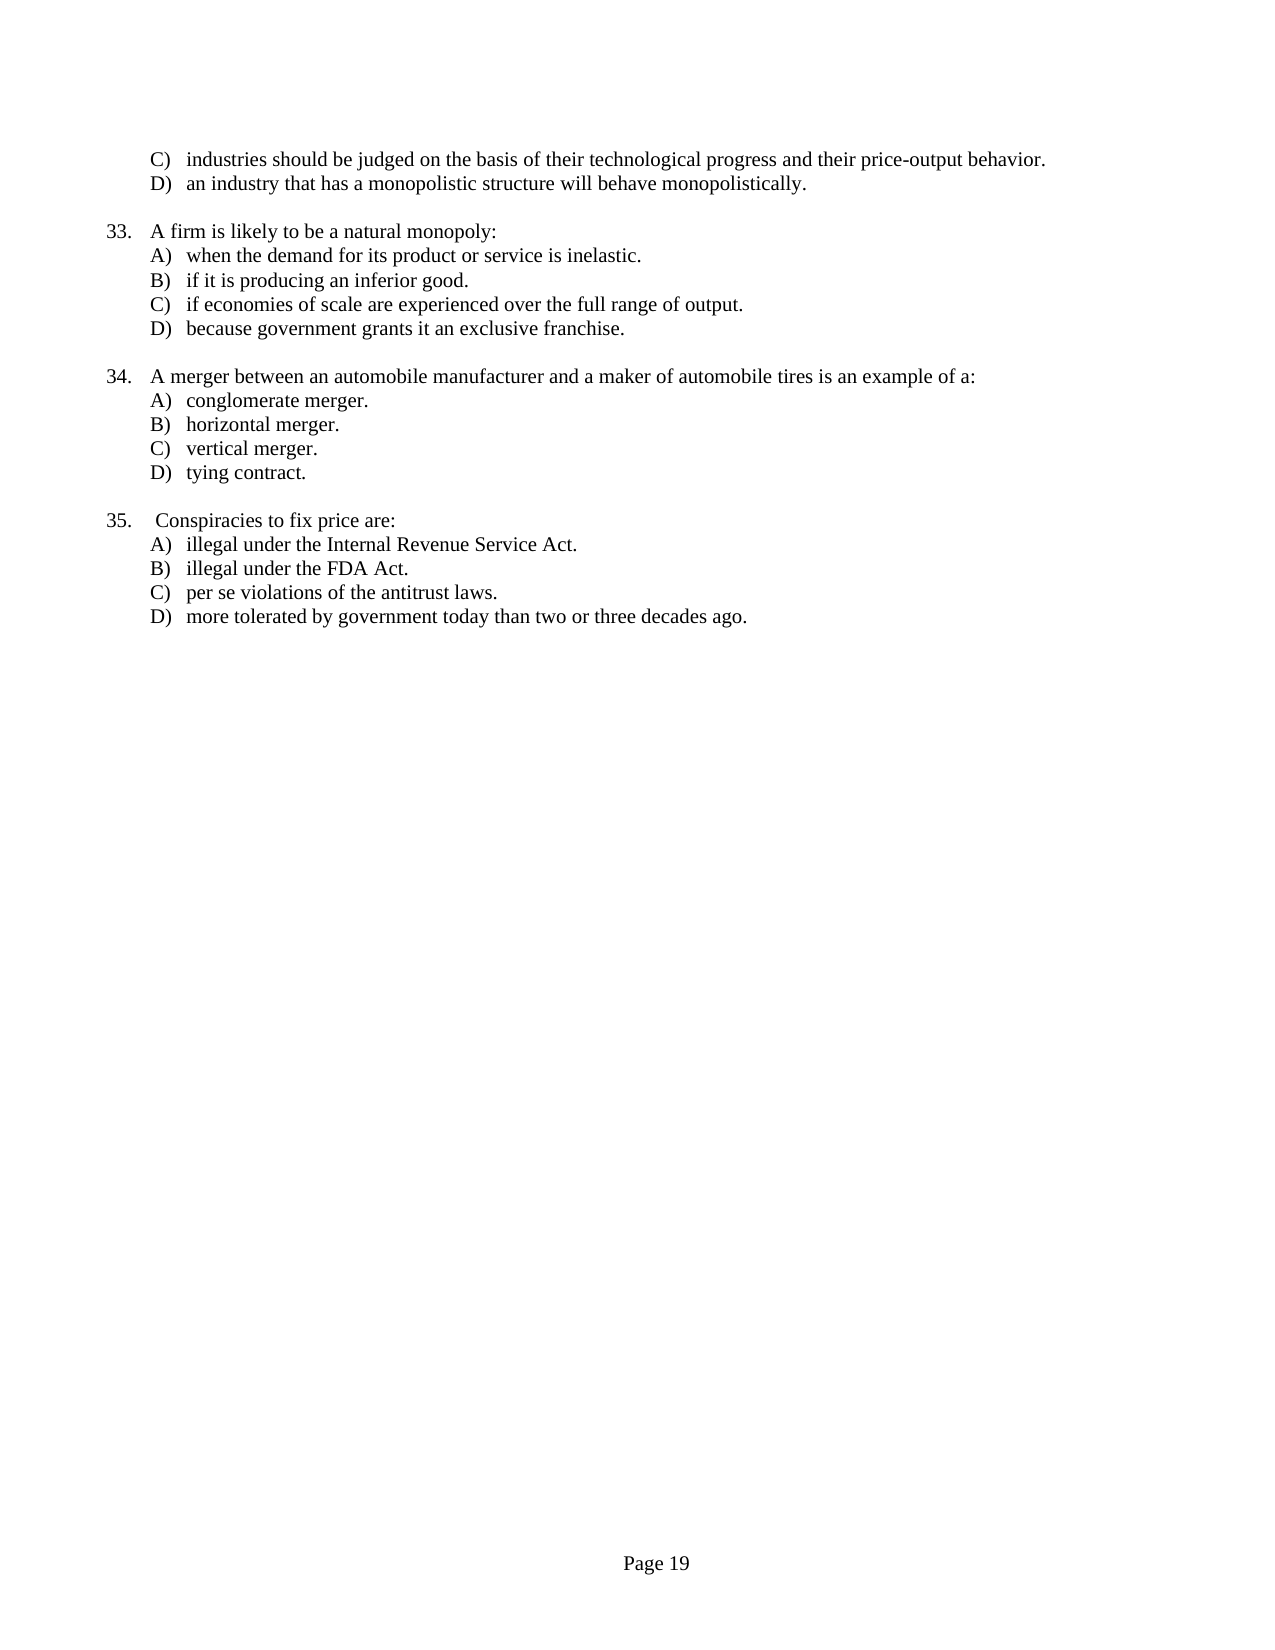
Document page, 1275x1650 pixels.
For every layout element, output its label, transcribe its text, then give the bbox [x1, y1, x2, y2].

text 34. A merger between an automobile manufacturer and a maker of automobile tires is an example of a: [75, 364, 1237, 388]
text C) vertical merger. [75, 436, 1237, 460]
text D) an industry that has a monopolistic structure will behave monopolistically. [75, 171, 1237, 195]
text D) more tolerated by government today than two or three decades ago. [75, 604, 1237, 628]
text D) tying contract. [75, 460, 1237, 484]
text B) if it is producing an inferior good. [75, 267, 1237, 292]
text D) because government grants it an exclusive franchise. [75, 316, 1237, 340]
text A) when the demand for its product or service is inelastic. [75, 243, 1237, 267]
text C) per se violations of the antitrust laws. [75, 580, 1237, 604]
text 35. Conspiracies to fix price are: [75, 508, 1237, 532]
text B) illegal under the FDA Act. [75, 556, 1237, 580]
text C) industries should be judged on the basis of their technological progress and their price-output behavior. [75, 147, 1237, 171]
text 33. A firm is likely to be a natural monopoly: [75, 219, 1237, 243]
text A) illegal under the Internal Revenue Service Act. [75, 532, 1237, 556]
text A) conglomerate merger. [75, 388, 1237, 412]
text B) horizontal merger. [75, 412, 1237, 436]
text C) if economies of scale are experienced over the full range of output. [75, 292, 1237, 316]
